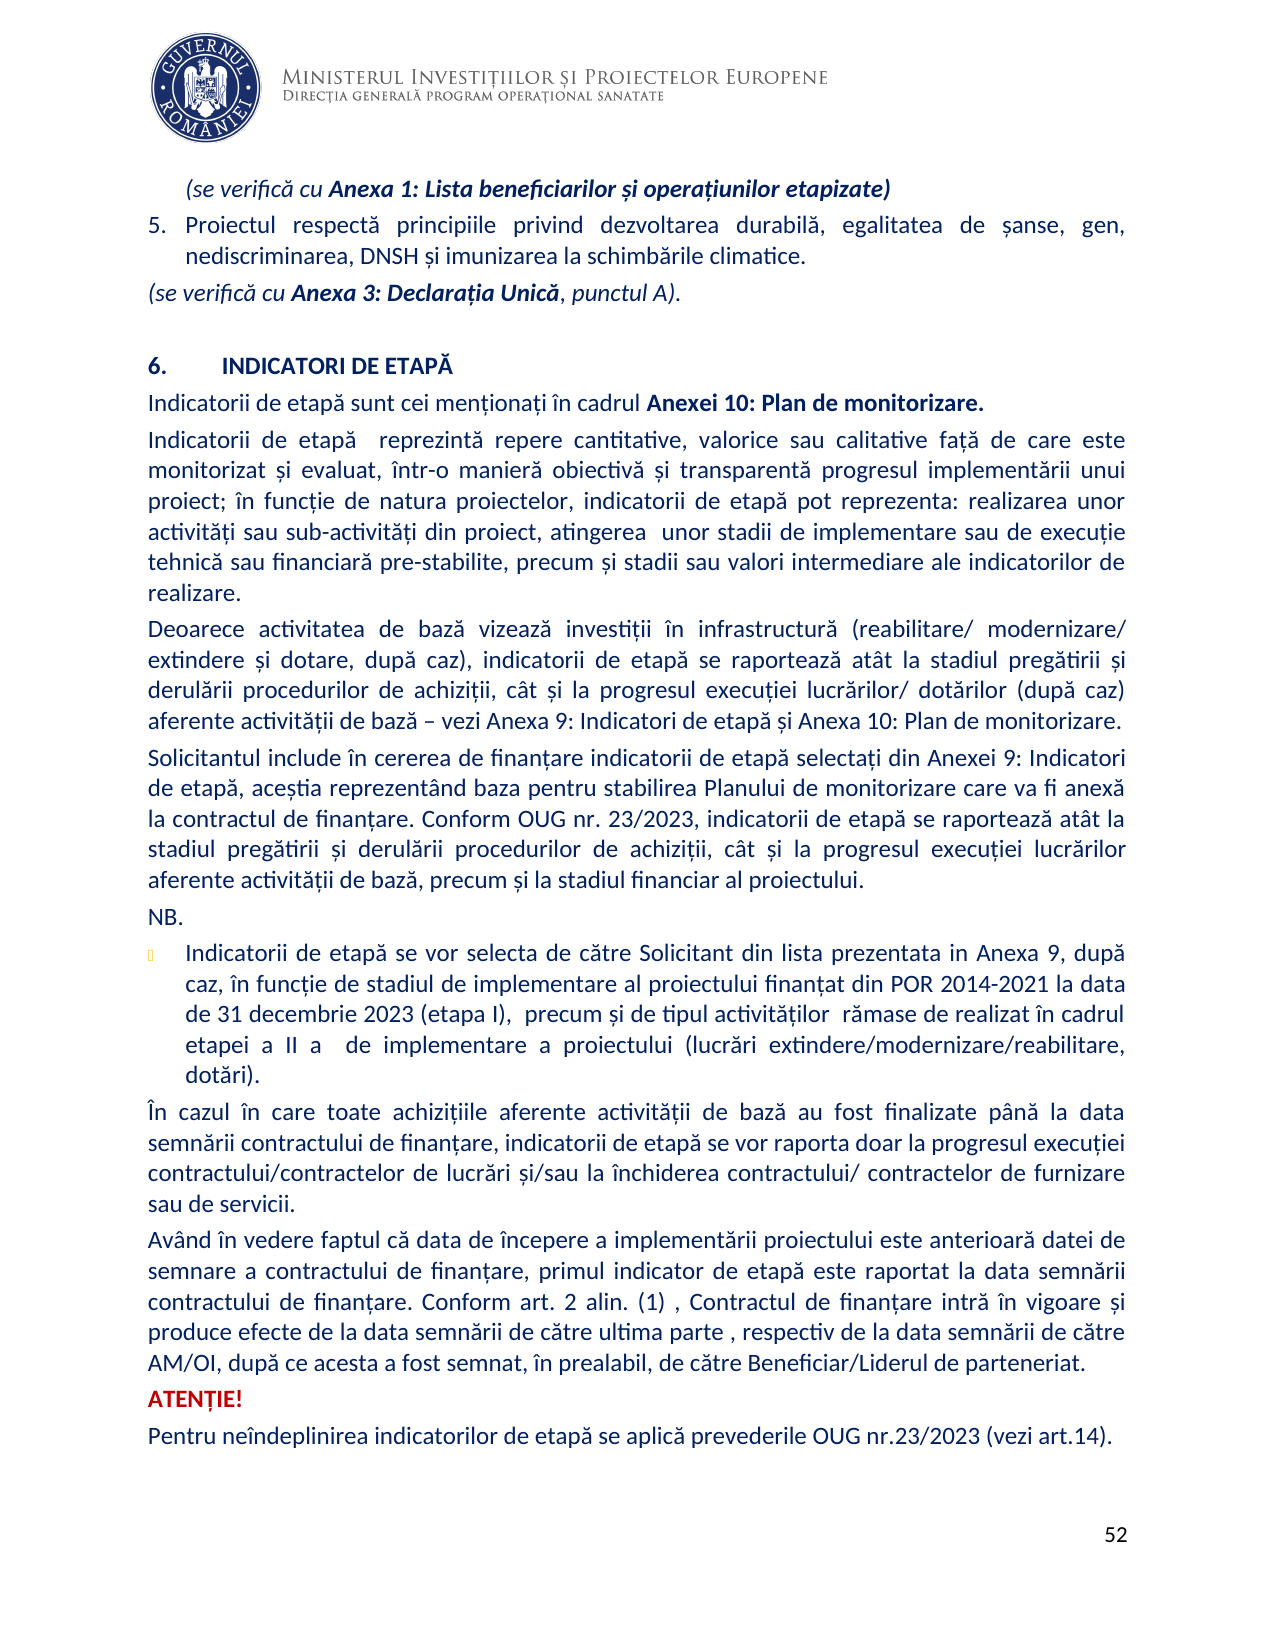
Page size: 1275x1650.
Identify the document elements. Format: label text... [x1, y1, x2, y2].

text Indicatorii de etapă sunt cei menționați în cadrul Anexei 10: Plan de monitorizare. [148, 387, 1127, 418]
text Având în vedere faptul că data de începere a implementării proiectului este anterioară datei de semnare a contractului de finanțare, primul indicator de etapă este raportat la data semnării contractului de finanțare. Conform art. 2 alin. (1) , Contractul de finanțare intră în vigoare și produce efecte de la data semnării de către ultima parte , respectiv de la data semnării de către AM/OI, după ce acesta a fost semnat, în prealabil, de către Beneficiar/Liderul de parteneriat. [148, 1224, 1127, 1377]
text NB. [148, 901, 1127, 931]
list INDICATORI DE ETAPĂ [148, 351, 1127, 381]
text Pentru neîndeplinirea indicatorilor de etapă se aplică prevederile OUG nr.23/2023 (vezi art.14). [148, 1420, 1127, 1451]
text Deoarece activitatea de bază vizează investiții în infrastructură (reabilitare/ modernizare/ extindere și dotare, după caz), indicatorii de etapă se raportează atât la stadiul pregătirii și derulării procedurilor de achiziții, cât și la progresul execuției lucrărilor/ dotărilor (după caz) aferente activității de bază – vezi Anexa 9: Indicatori de etapă și Anexa 10: Plan de monitorizare. [148, 613, 1127, 736]
text În cazul în care toate achizițiile aferente activității de bază au fost finalizate până la data semnării contractului de finanțare, indicatorii de etapă se vor raporta doar la progresul execuției contractului/contractelor de lucrări și/sau la închiderea contractului/ contractelor de furnizare sau de servicii. [148, 1096, 1127, 1218]
text ATENȚIE! [148, 1383, 1127, 1414]
picture [147, 29, 852, 145]
list Proiectul respectă principiile privind dezvoltarea durabilă, egalitatea de șanse, gen, nediscriminarea, DNSH și imunizarea la schimbările climatice. [148, 210, 1127, 271]
text Solicitantul include în cererea de finanțare indicatorii de etapă selectați din Anexei 9: Indicatori de etapă, aceștia reprezentând baza pentru stabilirea Planului de monitorizare care va fi anexă la contractul de finanțare. Conform OUG nr. 23/2023, indicatorii de etapă se raportează atât la stadiul pregătirii şi derulării procedurilor de achiziții, cât și la progresul execuției lucrărilor aferente activității de bază, precum și la stadiul financiar al proiectului. [148, 742, 1127, 894]
text Indicatorii de etapă reprezintă repere cantitative, valorice sau calitative față de care este monitorizat și evaluat, într-o manieră obiectivă și transparentă progresul implementării unui proiect; în funcție de natura proiectelor, indicatorii de etapă pot reprezenta: realizarea unor activități sau sub-activități din proiect, atingerea unor stadii de implementare sau de execuție tehnică sau financiară pre-stabilite, precum și stadii sau valori intermediare ale indicatorilor de realizare. [148, 424, 1127, 607]
list (se verifică cu Anexa 1: Lista beneficiarilor și operațiunilor etapizate) [185, 173, 1127, 203]
list Indicatorii de etapă se vor selecta de către Solicitant din lista prezentata in Anexa 9, după caz, în funcție de stadiul de implementare al proiectului finanțat din POR 2014-2021 la data de 31 decembrie 2023 (etapa I), precum și de tipul activităților rămase de realizat în cadrul etapei a II a de implementare a proiectului (lucrări extindere/modernizare/reabilitare, dotări). [148, 937, 1127, 1090]
text (se verifică cu Anexa 3: Declarația Unică, punctul A). [148, 277, 1127, 307]
